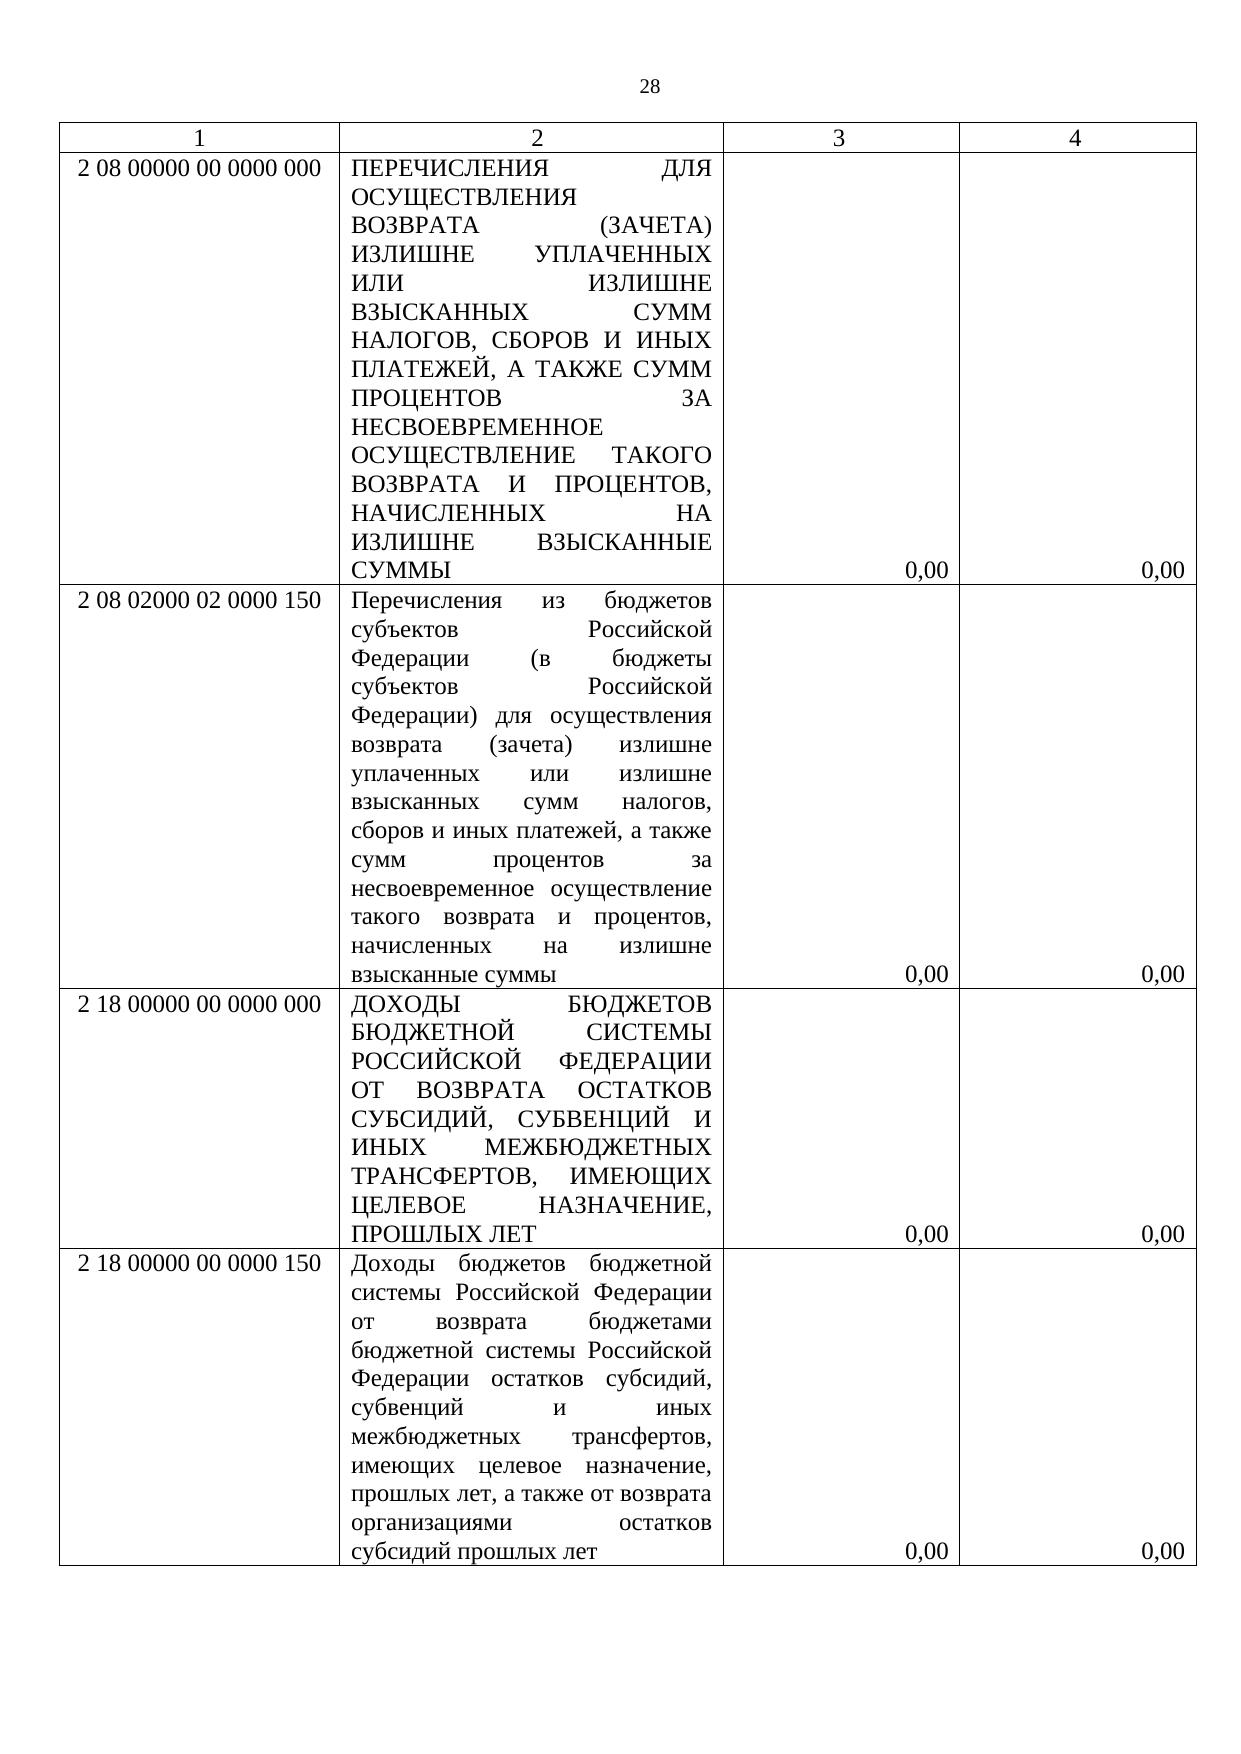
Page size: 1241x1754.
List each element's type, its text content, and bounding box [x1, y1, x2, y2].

table_header 3 [724, 123, 959, 152]
table_cell 0,00 [724, 989, 959, 1247]
table_cell 2 08 00000 00 0000 000 [60, 153, 339, 584]
table_cell 0,00 [960, 989, 1196, 1247]
table_cell 0,00 [960, 153, 1196, 584]
table_cell 0,00 [724, 585, 959, 988]
table_cell 0,00 [724, 153, 959, 584]
table_cell Перечисления из бюджетов субъектов Российской Федерации (в бюджеты субъектов Российской Федерации) для осуществления возврата (зачета) излишне уплаченных или излишне взысканных сумм налогов, сборов и иных платежей, а также сумм процентов за несвоевременное осуществление такого возврата и процентов, начисленных на излишне взысканные суммы [340, 585, 723, 988]
table_header 2 [340, 123, 723, 152]
table_cell 2 18 00000 00 0000 000 [60, 989, 339, 1247]
table_cell 0,00 [960, 585, 1196, 988]
table_cell ПЕРЕЧИСЛЕНИЯ ДЛЯ ОСУЩЕСТВЛЕНИЯ ВОЗВРАТА (ЗАЧЕТА) ИЗЛИШНЕ УПЛАЧЕННЫХ ИЛИ ИЗЛИШНЕ ВЗЫСКАННЫХ СУММ НАЛОГОВ, СБОРОВ И ИНЫХ ПЛАТЕЖЕЙ, А ТАКЖЕ СУММ ПРОЦЕНТОВ ЗА НЕСВОЕВРЕМЕННОЕ ОСУЩЕСТВЛЕНИЕ ТАКОГО ВОЗВРАТА И ПРОЦЕНТОВ, НАЧИСЛЕННЫХ НА ИЗЛИШНЕ ВЗЫСКАННЫЕ СУММЫ [340, 153, 723, 584]
table_cell 0,00 [960, 1249, 1196, 1565]
table_cell 0,00 [724, 1249, 959, 1565]
table_cell Доходы бюджетов бюджетной системы Российской Федерации от возврата бюджетами бюджетной системы Российской Федерации остатков субсидий, субвенций и иных межбюджетных трансфертов, имеющих целевое назначение, прошлых лет, а также от возврата организациями остатков субсидий прошлых лет [340, 1249, 723, 1565]
table_cell 2 18 00000 00 0000 150 [60, 1249, 339, 1565]
table_cell 2 08 02000 02 0000 150 [60, 585, 339, 988]
table_cell ДОХОДЫ БЮДЖЕТОВ БЮДЖЕТНОЙ СИСТЕМЫ РОССИЙСКОЙ ФЕДЕРАЦИИ ОТ ВОЗВРАТА ОСТАТКОВ СУБСИДИЙ, СУБВЕНЦИЙ И ИНЫХ МЕЖБЮДЖЕТНЫХ ТРАНСФЕРТОВ, ИМЕЮЩИХ ЦЕЛЕВОЕ НАЗНАЧЕНИЕ, ПРОШЛЫХ ЛЕТ [340, 989, 723, 1247]
table_header 4 [960, 123, 1196, 152]
table_header 1 [60, 123, 339, 152]
